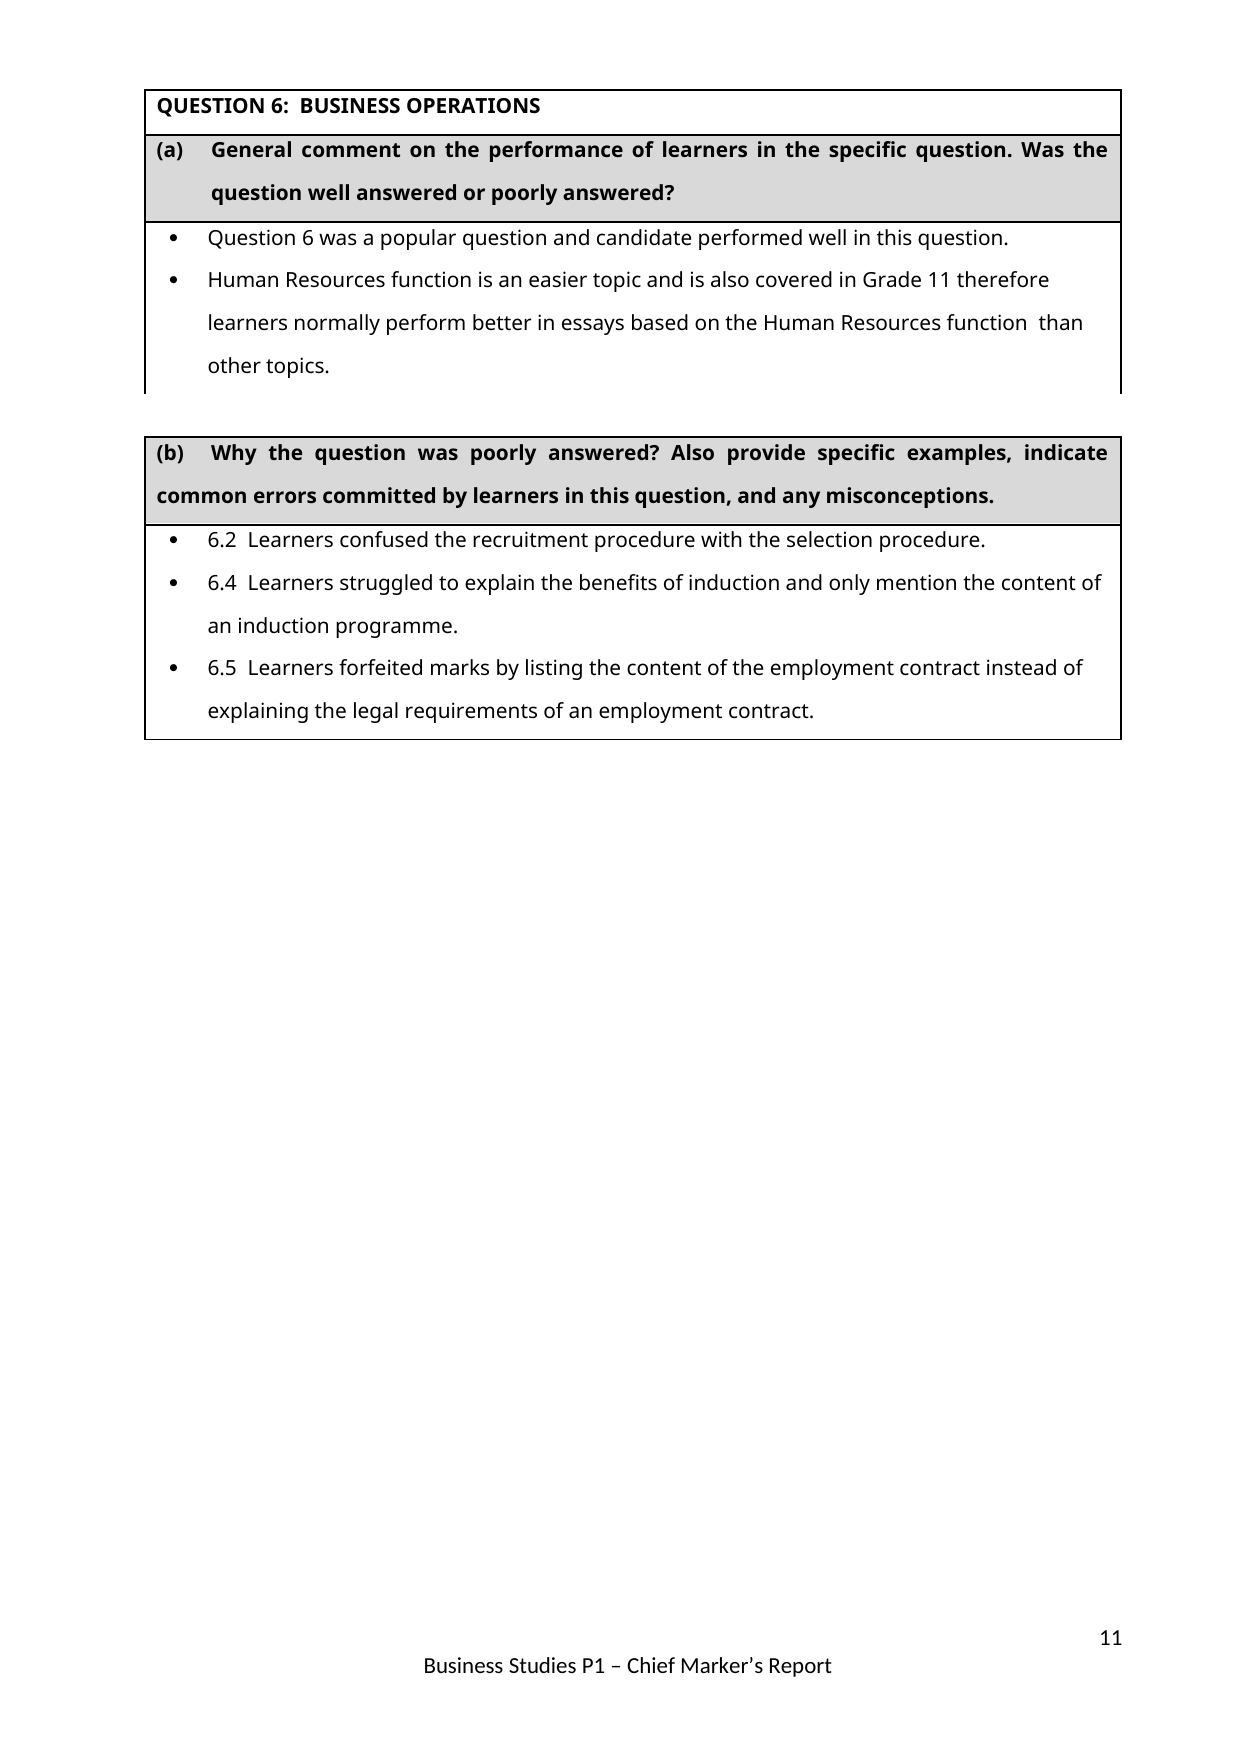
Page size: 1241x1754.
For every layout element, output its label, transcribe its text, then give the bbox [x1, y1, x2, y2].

table_cell (a) General comment on the performance of learners in the specific question. Was the question well answered or poorly answered? [146, 136, 1120, 221]
table_header (b) Why the question was poorly answered? Also provide specific examples, indicate common errors committed by learners in this question, and any misconceptions. [146, 438, 1120, 523]
table_cell Question 6 was a popular question and candidate performed well in this question. Human Resources function is an easier topic and is also covered in Grade 11 therefore learners normally perform better in essays based on the Human Resources function than other topics. [146, 223, 1120, 393]
table_header QUESTION 6: BUSINESS OPERATIONS [146, 91, 1120, 133]
table_cell 6.2 Learners confused the recruitment procedure with the selection procedure. 6.4 Learners struggled to explain the benefits of induction and only mention the content of an induction programme. 6.5 Learners forfeited marks by listing the content of the employment contract instead of explaining the legal requirements of an employment contract. [146, 526, 1120, 739]
